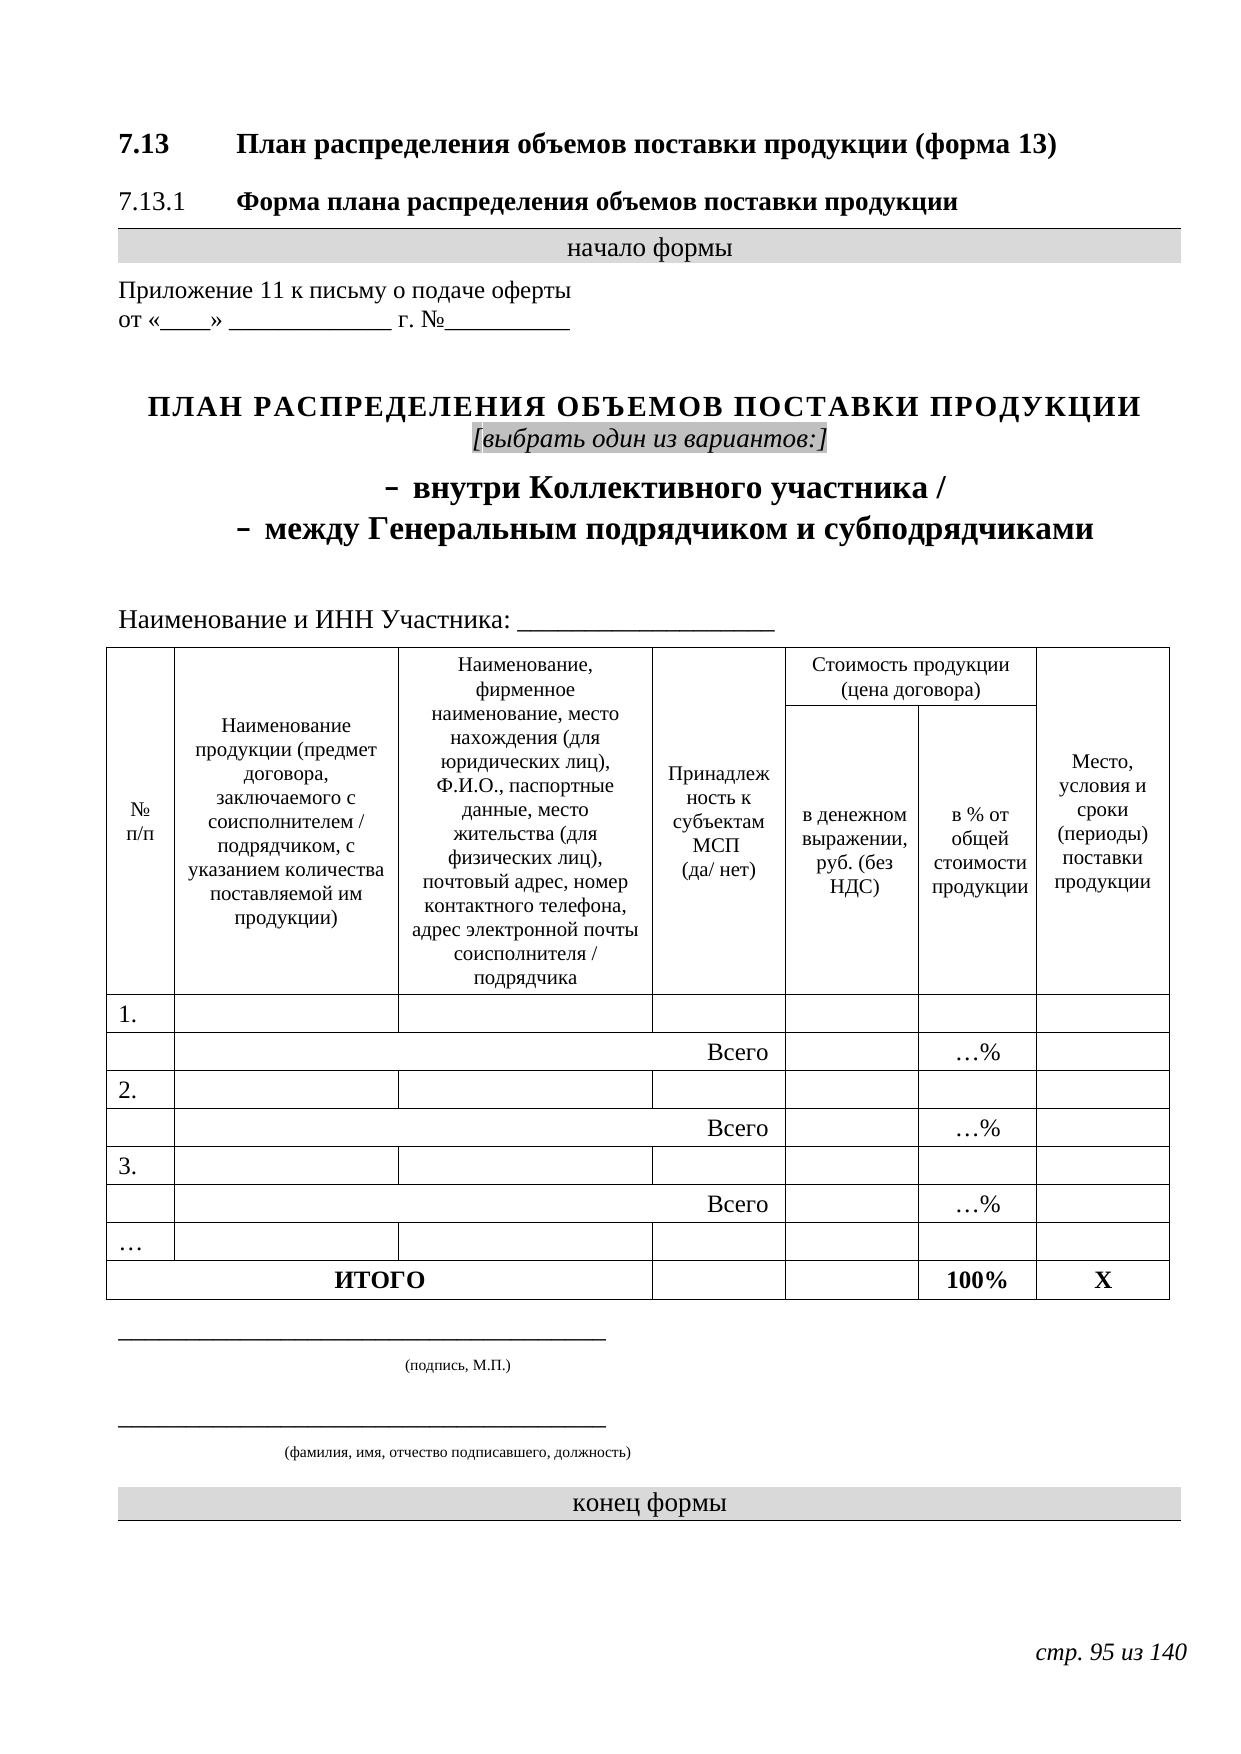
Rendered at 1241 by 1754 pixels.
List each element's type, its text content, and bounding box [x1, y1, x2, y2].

text ____________________________________ [118, 1312, 1181, 1343]
table_cell в денежном выражении, руб. (без НДС) [786, 706, 918, 993]
table_cell [1037, 1147, 1169, 1184]
table_cell [399, 1071, 652, 1108]
table_header № п/п [107, 648, 174, 993]
table_cell [1037, 1185, 1169, 1222]
table_cell [107, 995, 174, 1032]
table_cell [399, 1223, 652, 1260]
table_cell [919, 1223, 1036, 1260]
table_cell [1037, 1223, 1169, 1260]
table_cell …% [919, 1185, 1036, 1222]
table_cell Всего [175, 1185, 785, 1222]
text начало формы [118, 229, 1181, 263]
table_cell [653, 995, 785, 1032]
table_cell …% [919, 1033, 1036, 1070]
table_cell [653, 1147, 785, 1184]
table_cell [786, 1185, 918, 1222]
table_cell [653, 1261, 785, 1298]
table_cell [786, 1223, 918, 1260]
text конец формы [118, 1487, 1181, 1520]
table_cell [399, 1147, 652, 1184]
table_header Наименование продукции (предмет договора, заключаемого с соисполнителем / подрядчиком, с указанием количества поставляемой им продукции) [175, 648, 398, 993]
table_header Наименование, фирменное наименование, место нахождения (для юридических лиц), Ф.И.О., паспортные данные, место жительства (для физических лиц), почтовый адрес, номер контактного телефона, адрес электронной почты соисполнителя / подрядчика [399, 648, 652, 993]
table_cell [175, 1223, 398, 1260]
table_cell Всего [175, 1033, 785, 1070]
table_cell [1037, 995, 1169, 1032]
table_cell [107, 1109, 174, 1146]
list между Генеральным подрядчиком и субподрядчиками [148, 507, 1181, 547]
text Приложение 11 к письму о подаче оферты от «____» _____________ г. №__________ [118, 275, 1181, 333]
text Наименование и ИНН Участника: ___________________ [118, 603, 1181, 635]
table_header Принадлежность к субъектам МСП (да/ нет) [653, 648, 785, 993]
table_cell [1037, 1033, 1169, 1070]
table_cell [919, 1071, 1036, 1108]
table_cell [107, 1147, 174, 1184]
list внутри Коллективного участника / [148, 466, 1181, 507]
table_cell ИТОГО [107, 1261, 652, 1298]
table_cell [107, 1071, 174, 1108]
table_cell Всего [175, 1109, 785, 1146]
table_cell [107, 1033, 174, 1070]
table_cell [786, 1147, 918, 1184]
table_cell [653, 1071, 785, 1108]
table_cell [786, 1033, 918, 1070]
table_cell Х [1037, 1261, 1169, 1298]
table_cell [919, 1147, 1036, 1184]
table_cell [786, 995, 918, 1032]
table_cell [653, 1223, 785, 1260]
table_cell 100% [919, 1261, 1036, 1298]
table_cell [1037, 1109, 1169, 1146]
table_cell [107, 1185, 174, 1222]
table_header Стоимость продукции (цена договора) [786, 648, 1036, 705]
table_cell [786, 1109, 918, 1146]
table_cell [919, 995, 1036, 1032]
text ____________________________________ [118, 1399, 1181, 1430]
subtitle План распределения объемов поставки продукции (форма 13) [118, 126, 1181, 160]
table_cell [786, 1071, 918, 1108]
table_cell в % от общей стоимости продукции [919, 706, 1036, 993]
table_header Место, условия и сроки (периоды) поставки продукции [1037, 648, 1169, 993]
table_cell [1037, 1071, 1169, 1108]
text (фамилия, имя, отчество подписавшего, должность) [118, 1443, 797, 1474]
text (подпись, М.П.) [118, 1356, 797, 1387]
table_cell [175, 1147, 398, 1184]
table_cell [175, 995, 398, 1032]
text Форма плана распределения объемов поставки продукции [118, 185, 1181, 216]
table_cell [399, 995, 652, 1032]
table_cell … [107, 1223, 174, 1260]
text План распределения объемов поставки продукции [выбрать один из вариантов:] [118, 389, 1181, 453]
table_cell …% [919, 1109, 1036, 1146]
table_cell [786, 1261, 918, 1298]
table_cell [175, 1071, 398, 1108]
